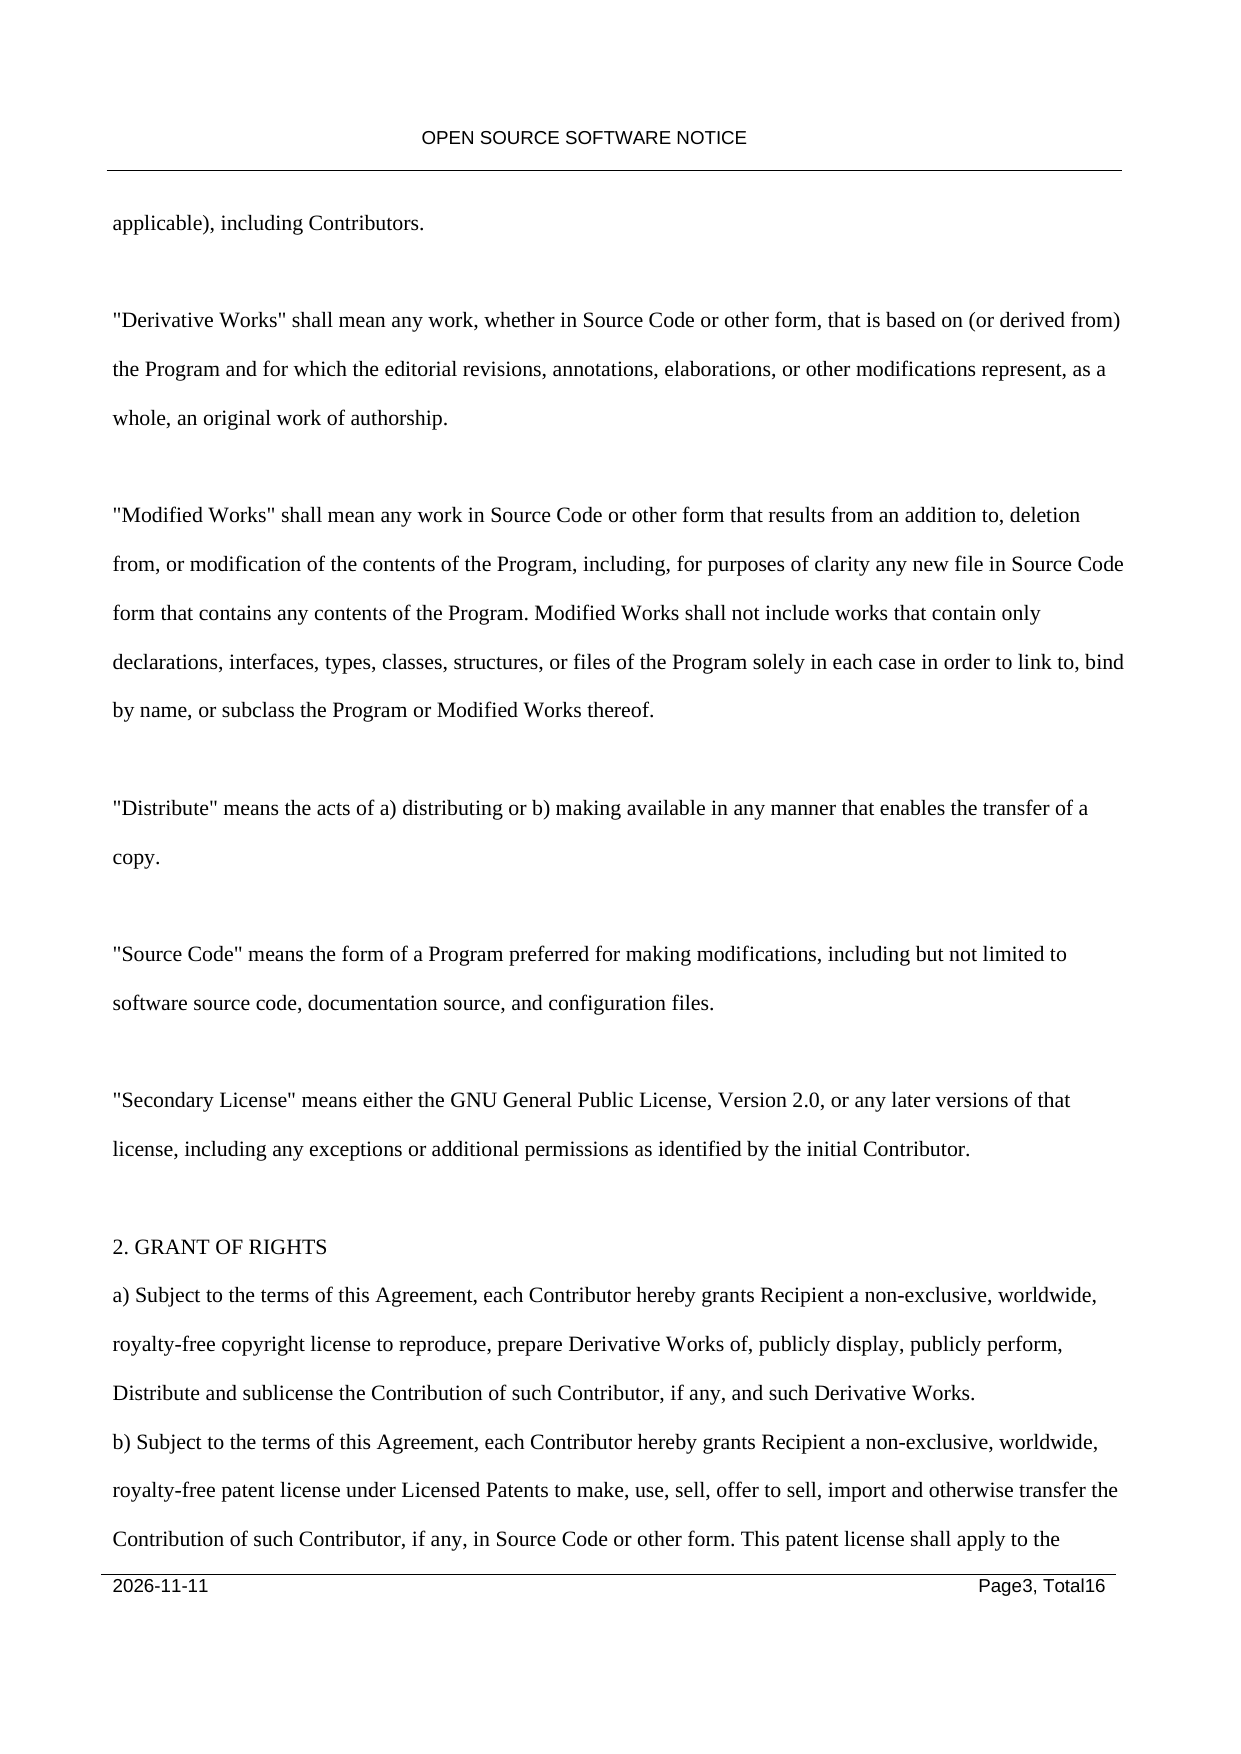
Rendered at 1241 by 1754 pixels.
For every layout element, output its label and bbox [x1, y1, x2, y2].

text [112, 206, 1128, 1555]
